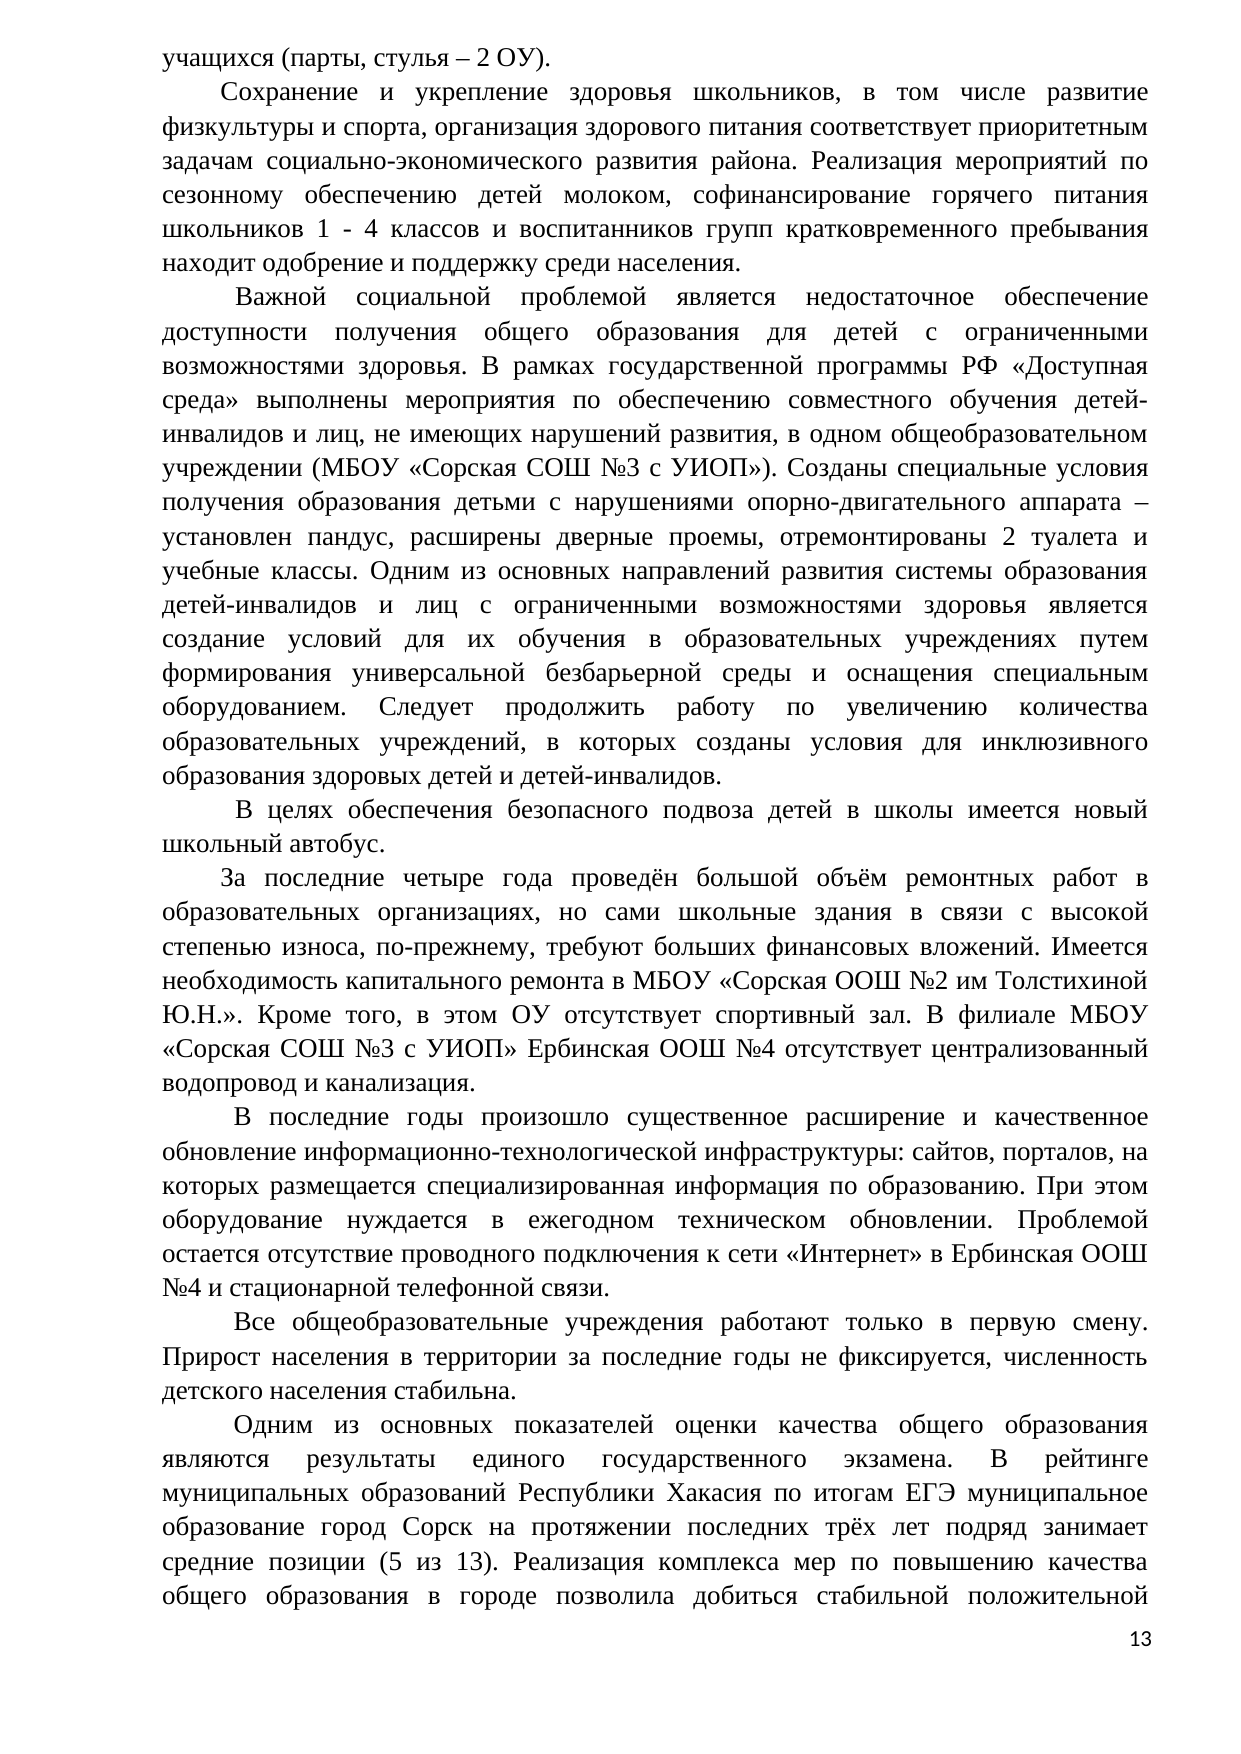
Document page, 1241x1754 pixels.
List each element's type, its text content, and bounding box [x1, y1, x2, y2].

text За последние четыре года проведён большой объём ремонтных работ в образовательных организациях, но сами школьные здания в связи с высокой степенью износа, по-прежнему, требуют больших финансовых вложений. Имеется необходимость капитального ремонта в МБОУ «Сорская ООШ №2 им Толстихиной Ю.Н.». Кроме того, в этом ОУ отсутствует спортивный зал. В филиале МБОУ «Сорская СОШ №3 с УИОП» Ербинская ООШ №4 отсутствует централизованный водопровод и канализация. [162, 861, 1149, 1097]
text Сохранение и укрепление здоровья школьников, в том числе развитие физкультуры и спорта, организация здорового питания соответствует приоритетным задачам социально-экономического развития района. Реализация мероприятий по сезонному обеспечению детей молоком, софинансирование горячего питания школьников 1 - 4 классов и воспитанников групп кратковременного пребывания находит одобрение и поддержку среди населения. [162, 76, 1149, 277]
text Все общеобразовательные учреждения работают только в первую смену. Прирост населения в территории за последние годы не фиксируется, численность детского населения стабильна. [162, 1306, 1149, 1405]
text Важной социальной проблемой является недостаточное обеспечение доступности получения общего образования для детей с ограниченными возможностями здоровья. В рамках государственной программы РФ «Доступная среда» выполнены мероприятия по обеспечению совместного обучения детей- инвалидов и лиц, не имеющих нарушений развития, в одном общеобразовательном учреждении (МБОУ «Сорская СОШ №3 с УИОП»). Созданы специальные условия получения образования детьми с нарушениями опорно-двигательного аппарата – установлен пандус, расширены дверные проемы, отремонтированы 2 туалета и учебные классы. Одним из основных направлений развития системы образования детей-инвалидов и лиц с ограниченными возможностями здоровья является создание условий для их обучения в образовательных учреждениях путем формирования универсальной безбарьерной среды и оснащения специальным оборудованием. Следует продолжить работу по увеличению количества образовательных учреждений, в которых созданы условия для инклюзивного образования здоровых детей и детей-инвалидов. [162, 281, 1149, 790]
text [162, 1408, 1149, 1610]
text В целях обеспечения безопасного подвоза детей в школы имеется новый школьный автобус. [162, 793, 1149, 858]
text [162, 41, 1149, 72]
text В последние годы произошло существенное расширение и качественное обновление информационно-технологической инфраструктуры: сайтов, порталов, на которых размещается специализированная информация по образованию. При этом оборудование нуждается в ежегодном техническом обновлении. Проблемой остается отсутствие проводного подключения к сети «Интернет» в Ербинская ООШ №4 и стационарной телефонной связи. [162, 1101, 1149, 1302]
